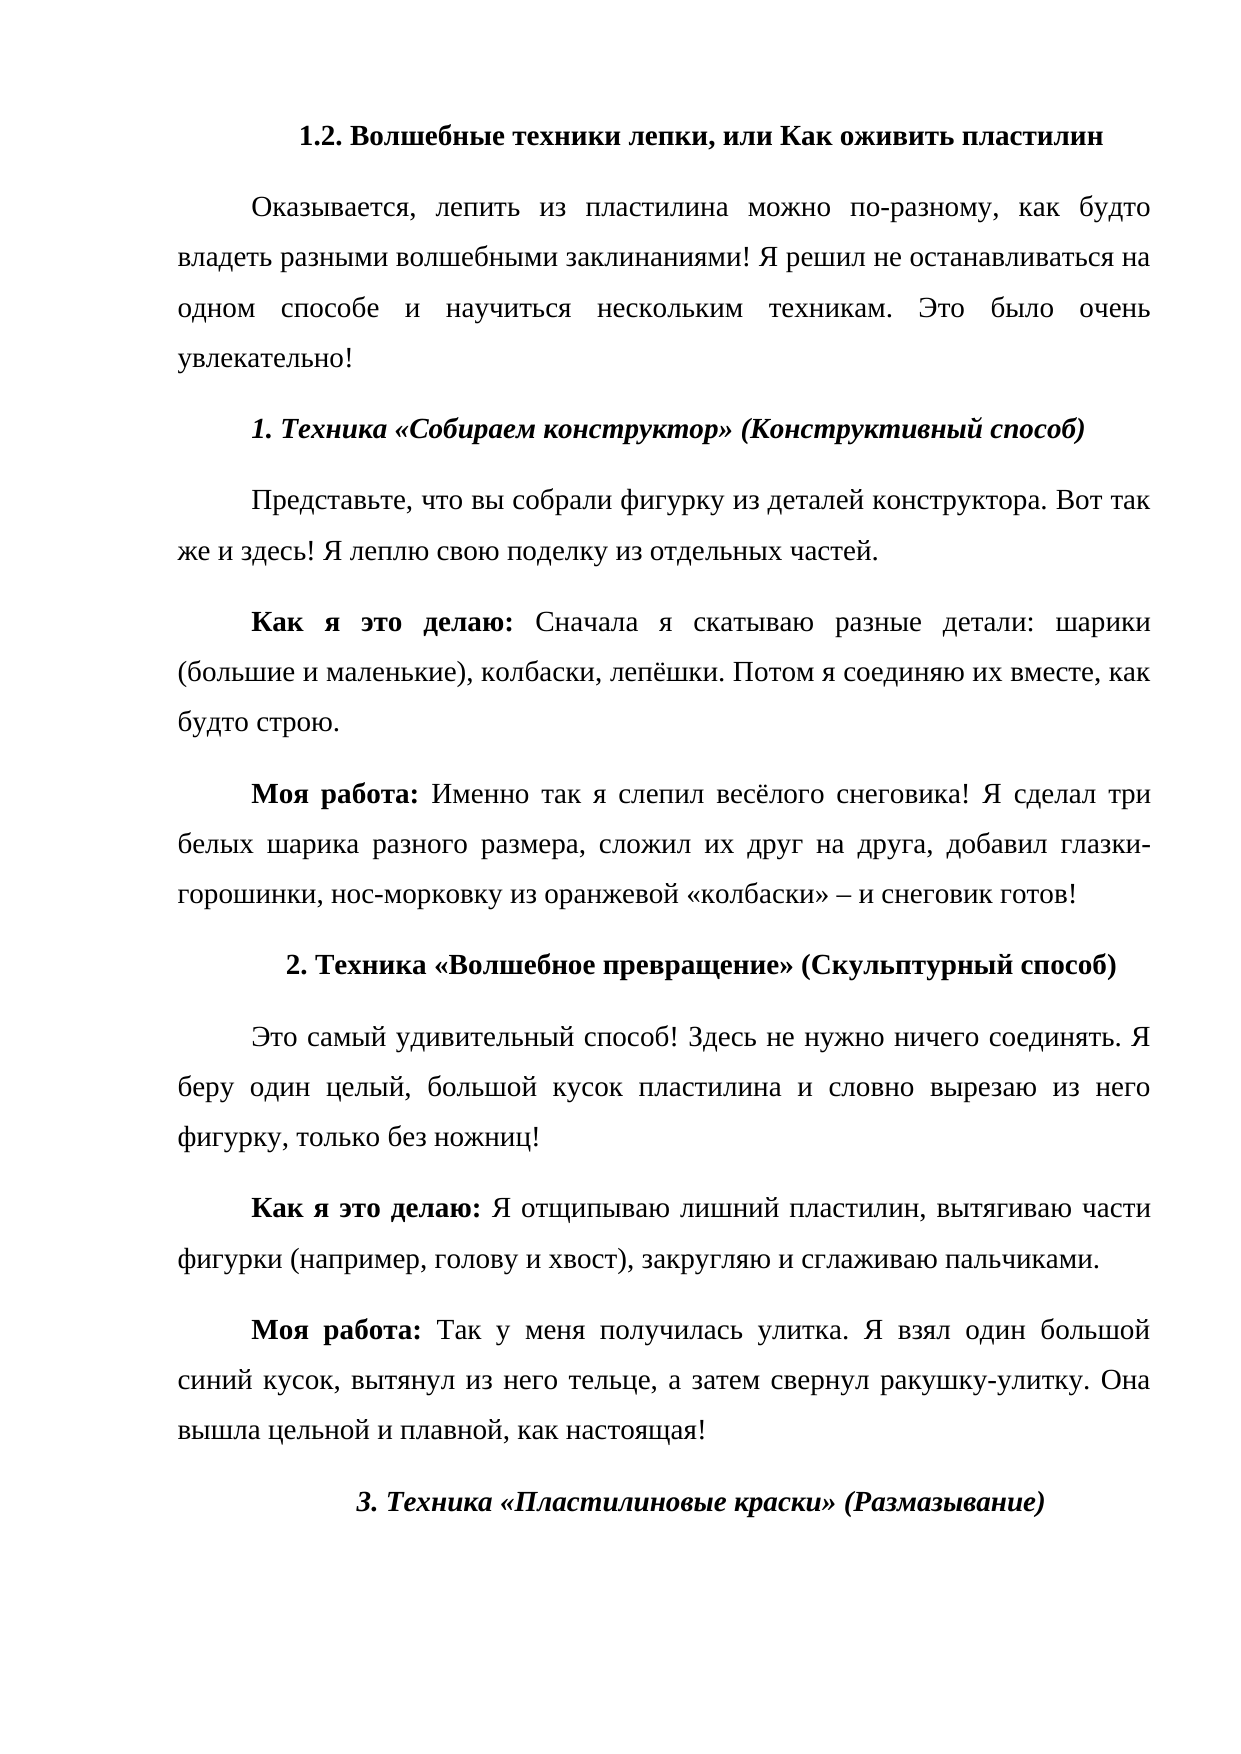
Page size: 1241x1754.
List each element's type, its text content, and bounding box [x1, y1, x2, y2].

text Как я это делаю: Я отщипываю лишний пластилин, вытягиваю части фигурки (например, голову и хвост), закругляю и сглаживаю пальчиками. [177, 1190, 1152, 1274]
text 2. Техника «Волшебное превращение» (Скульптурный способ) [177, 947, 1152, 981]
text 3. Техника «Пластилиновые краски» (Размазывание) [177, 1484, 1152, 1517]
text Моя работа: Именно так я слепил весёлого снеговика! Я сделал три белых шарика разного размера, сложил их друг на друга, добавил глазки-горошинки, нос-морковку из оранжевой «колбаски» – и снеговик готов! [177, 776, 1152, 910]
text 1.2. Волшебные техники лепки, или Как оживить пластилин [177, 118, 1152, 152]
text Моя работа: Так у меня получилась улитка. Я взял один большой синий кусок, вытянул из него тельце, а затем свернул ракушку-улитку. Она вышла цельной и плавной, как настоящая! [177, 1312, 1152, 1446]
text Представьте, что вы собрали фигурку из деталей конструктора. Вот так же и здесь! Я леплю свою поделку из отдельных частей. [177, 482, 1152, 566]
text Это самый удивительный способ! Здесь не нужно ничего соединять. Я беру один целый, большой кусок пластилина и словно вырезаю из него фигурку, только без ножниц! [177, 1019, 1152, 1153]
text Как я это делаю: Сначала я скатываю разные детали: шарики (большие и маленькие), колбаски, лепёшки. Потом я соединяю их вместе, как будто строю. [177, 604, 1152, 738]
text Оказывается, лепить из пластилина можно по-разному, как будто владеть разными волшебными заклинаниями! Я решил не останавливаться на одном способе и научиться нескольким техникам. Это было очень увлекательно! [177, 189, 1152, 374]
text 1. Техника «Собираем конструктор» (Конструктивный способ) [177, 411, 1152, 445]
